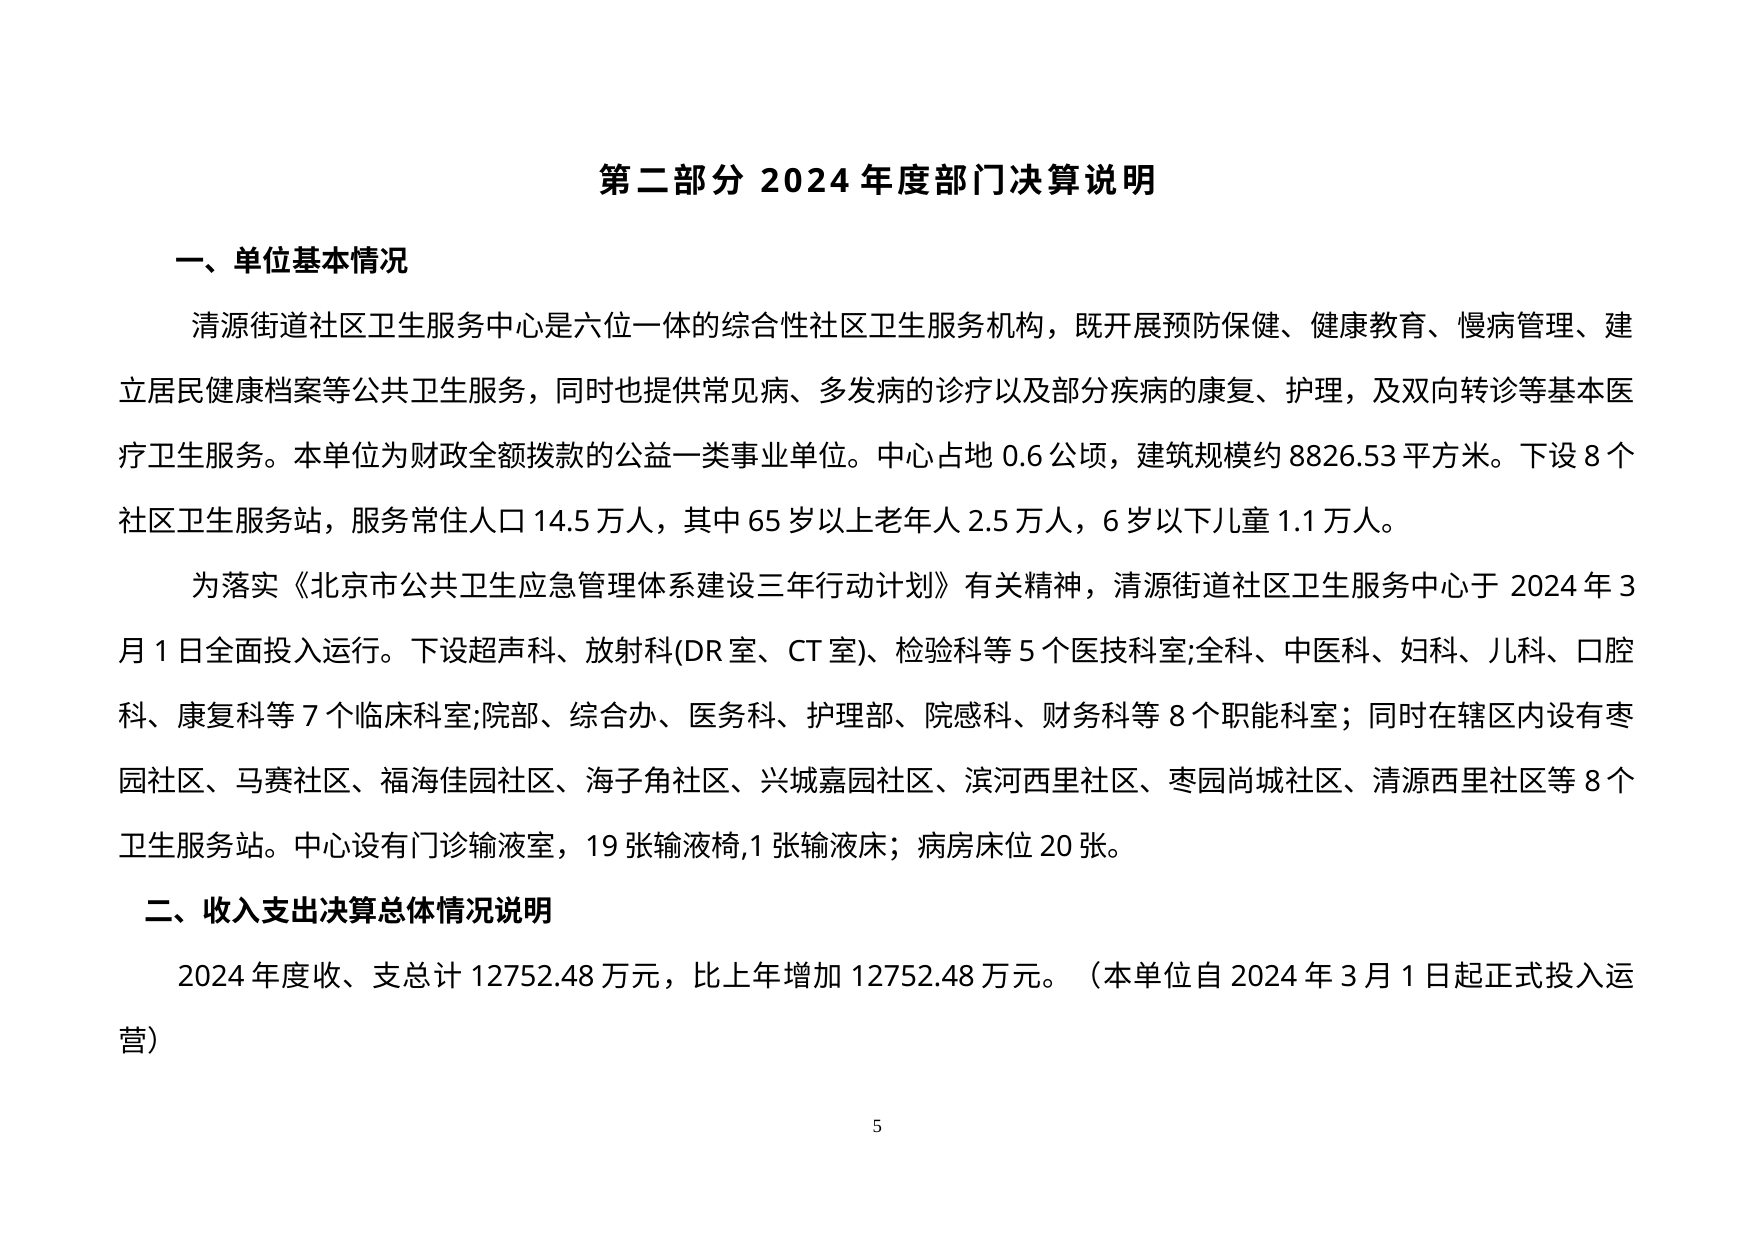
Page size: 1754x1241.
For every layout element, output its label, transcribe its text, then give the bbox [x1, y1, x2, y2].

text 二、收入支出决算总体情况说明 [118, 877, 1636, 942]
text 2024年度收、支总计12752.48万元，比上年增加12752.48万元。（本单位自2024年3月1日起正式投入运营） [118, 942, 1636, 1072]
text 第二部分 2024年度部门决算说明 [118, 145, 1636, 210]
text 为落实《北京市公共卫生应急管理体系建设三年行动计划》有关精神，清源街道社区卫生服务中心于2024年3月1日全面投入运行。下设超声科、放射科(DR室、CT室)、检验科等5个医技科室;全科、中医科、妇科、儿科、口腔科、康复科等7个临床科室;院部、综合办、医务科、护理部、院感科、财务科等8个职能科室；同时在辖区内设有枣园社区、马赛社区、福海佳园社区、海子角社区、兴城嘉园社区、滨河西里社区、枣园尚城社区、清源西里社区等8个卫生服务站。中心设有门诊输液室，19张输液椅,1张输液床；病房床位20张。 [118, 552, 1636, 877]
text 一、单位基本情况 [118, 227, 1636, 292]
text 清源街道社区卫生服务中心是六位一体的综合性社区卫生服务机构，既开展预防保健、健康教育、慢病管理、建立居民健康档案等公共卫生服务，同时也提供常见病、多发病的诊疗以及部分疾病的康复、护理，及双向转诊等基本医疗卫生服务。本单位为财政全额拨款的公益一类事业单位。中心占地0.6公顷，建筑规模约8826.53平方米。下设8个社区卫生服务站，服务常住人口14.5万人，其中65岁以上老年人2.5万人，6岁以下儿童1.1万人。 [118, 292, 1636, 552]
